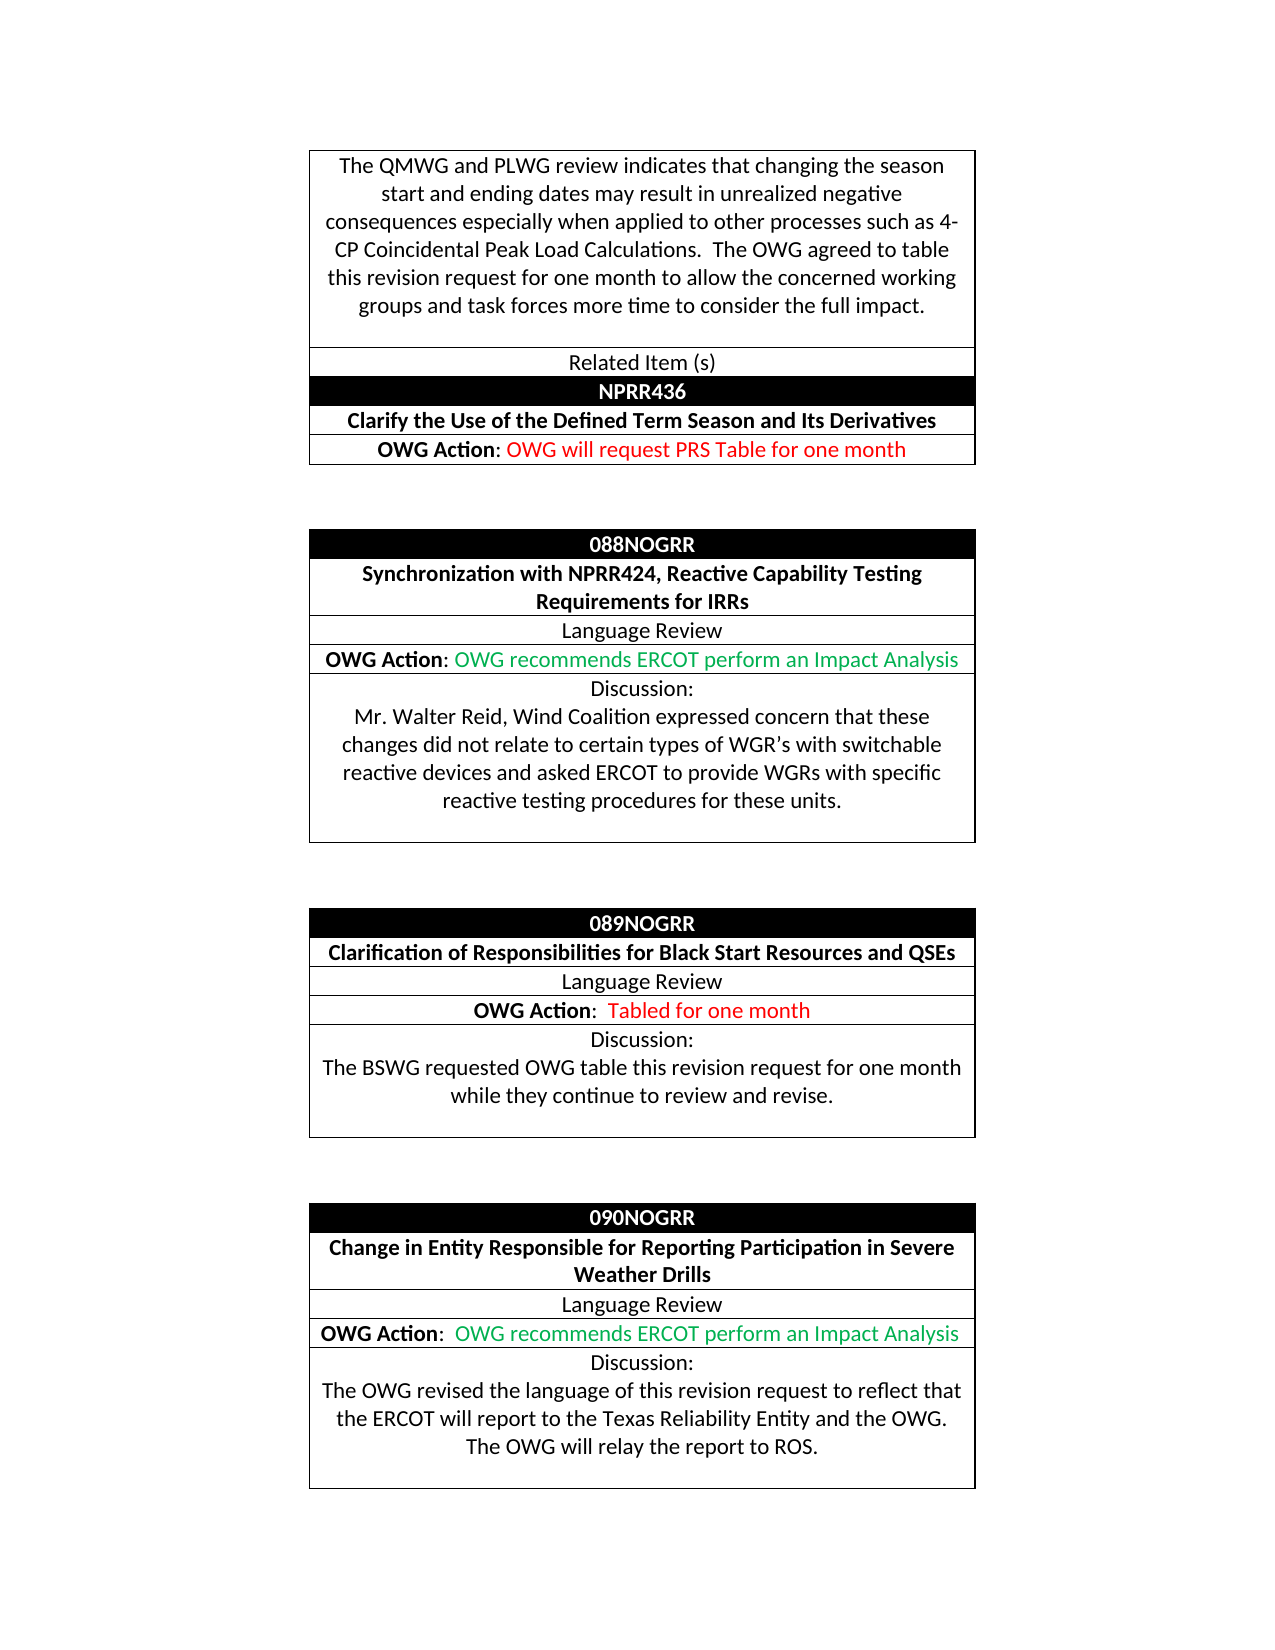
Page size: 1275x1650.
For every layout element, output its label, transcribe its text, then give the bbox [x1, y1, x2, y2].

table_cell OWG Action: OWG will request PRS Table for one month [310, 435, 974, 463]
table_cell NPRR436 [310, 377, 974, 405]
table_cell Language Review [310, 616, 974, 644]
table_cell Synchronization with NPRR424, Reactive Capability Testing Requirements for IRRs [310, 559, 974, 615]
table_cell Clarify the Use of the Defined Term Season and Its Derivatives [310, 406, 974, 434]
table_header 088NOGRR [310, 530, 974, 558]
table_cell OWG Action: OWG recommends ERCOT perform an Impact Analysis [310, 645, 974, 673]
table_cell Discussion: The BSWG requested OWG table this revision request for one month while they continue to review and revise. [310, 1025, 974, 1137]
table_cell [310, 151, 974, 347]
table_cell Clarification of Responsibilities for Black Start Resources and QSEs [310, 938, 974, 966]
table_cell Change in Entity Responsible for Reporting Participation in Severe Weather Drills [310, 1233, 974, 1289]
table_cell Discussion: Mr. Walter Reid, Wind Coalition expressed concern that these changes did not relate to certain types of WGR’s with switchable reactive devices and asked ERCOT to provide WGRs with specific reactive testing procedures for these units. [310, 674, 974, 842]
table_cell OWG Action: Tabled for one month [310, 996, 974, 1024]
table_cell Related Item (s) [310, 348, 974, 376]
table_header 089NOGRR [310, 909, 974, 937]
table_cell Language Review [310, 967, 974, 995]
table_cell OWG Action: OWG recommends ERCOT perform an Impact Analysis [310, 1319, 974, 1347]
table_cell Discussion: The OWG revised the language of this revision request to reflect that the ERCOT will report to the Texas Reliability Entity and the OWG. The OWG will relay the report to ROS. [310, 1348, 974, 1488]
table_header 090NOGRR [310, 1204, 974, 1232]
table_cell Language Review [310, 1290, 974, 1318]
